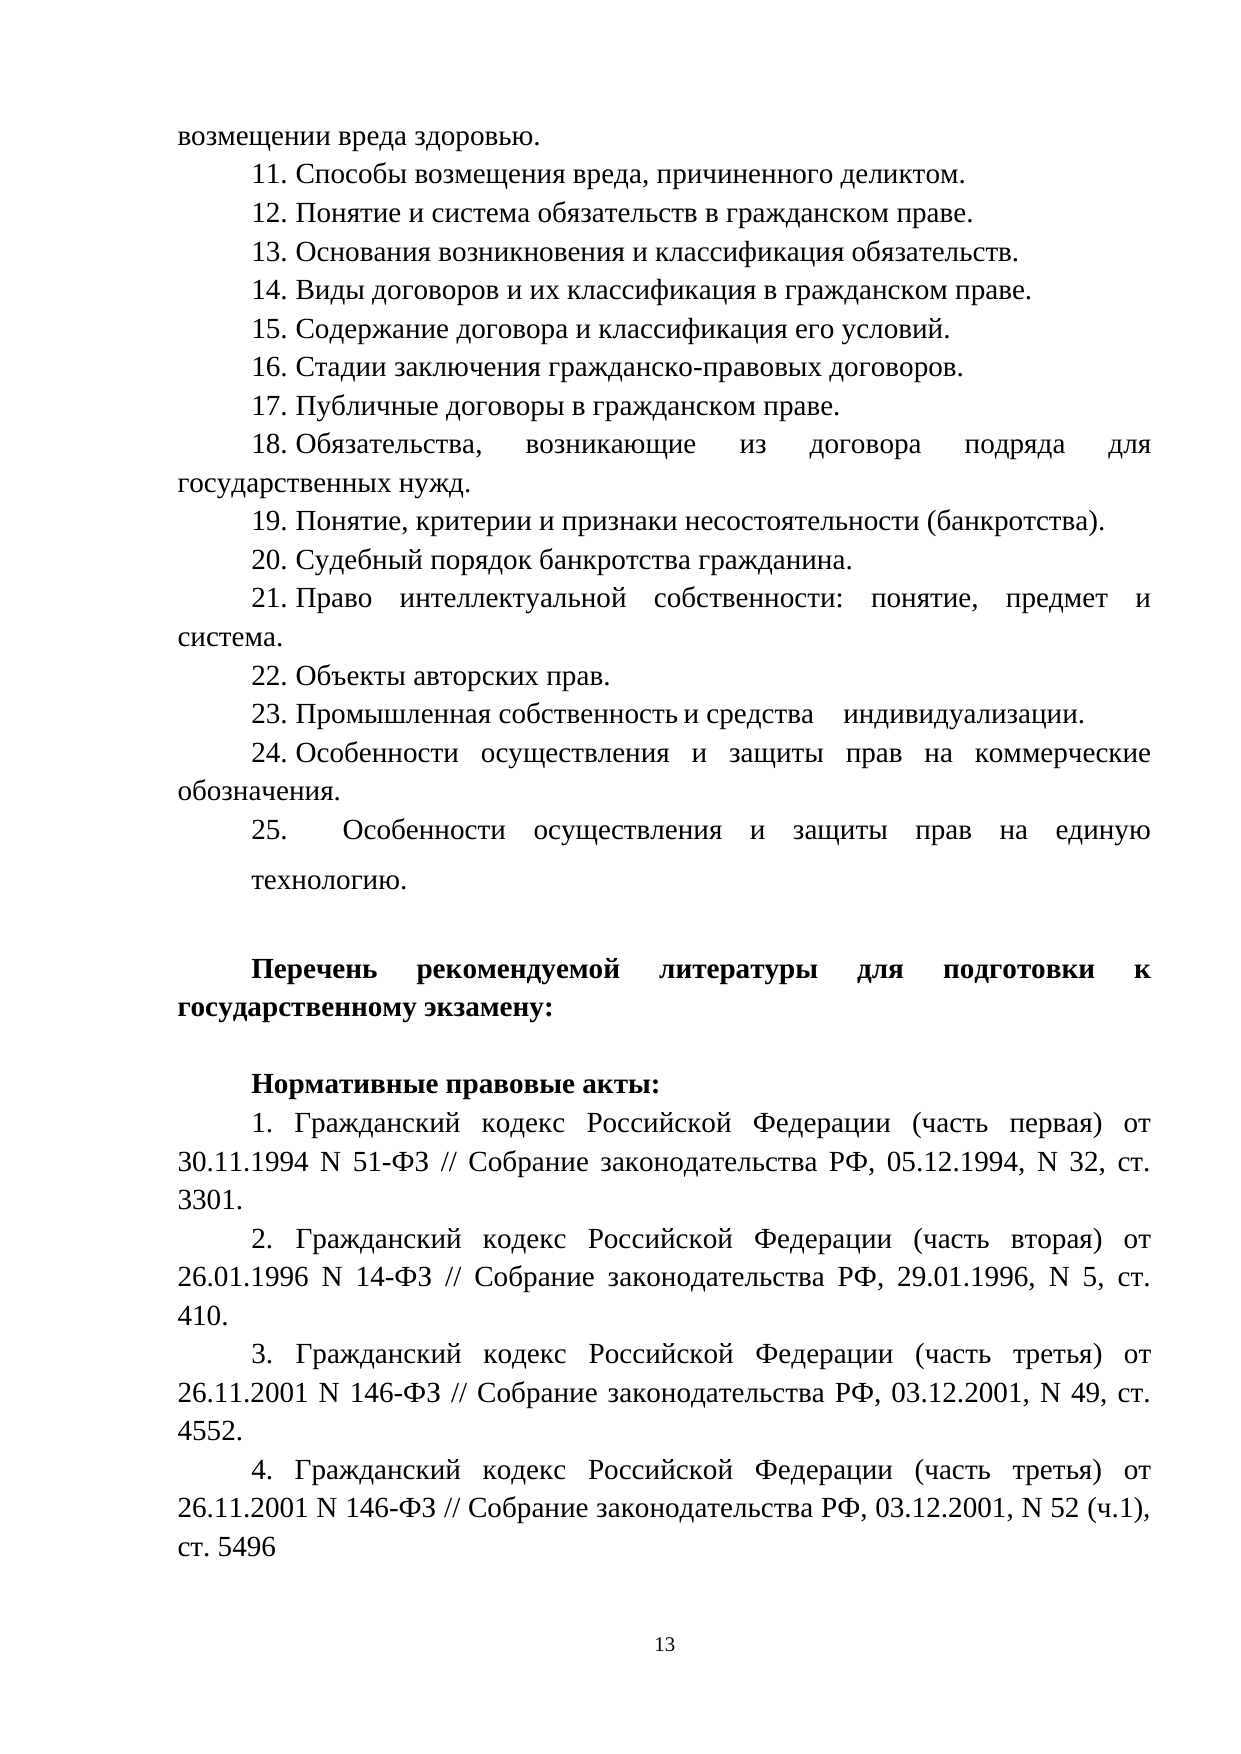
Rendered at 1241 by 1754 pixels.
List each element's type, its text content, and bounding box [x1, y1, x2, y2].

text 2. Гражданский кодекс Российской Федерации (часть вторая) от 26.01.1996 N 14-ФЗ // Собрание законодательства РФ, 29.01.1996, N 5, ст. 410. [177, 1221, 1152, 1331]
list Объекты авторских прав. [177, 658, 1152, 691]
text 1. Гражданский кодекс Российской Федерации (часть первая) от 30.11.1994 N 51-ФЗ // Собрание законодательства РФ, 05.12.1994, N 32, ст. 3301. [177, 1105, 1152, 1216]
text Перечень рекомендуемой литературы для подготовки к государственному экзамену: [177, 951, 1152, 1023]
list Виды договоров и их классификация в гражданском праве. [177, 272, 1152, 306]
list Понятие, критерии и признаки несостоятельности (банкротства). [177, 503, 1152, 537]
list Стадии заключения гражданско-правовых договоров. [177, 349, 1152, 383]
list Основания возникновения и классификация обязательств. [177, 234, 1152, 267]
list Понятие и система обязательств в гражданском праве. [177, 195, 1152, 229]
text 4. Гражданский кодекс Российской Федерации (часть третья) от 26.11.2001 N 146-ФЗ // Собрание законодательства РФ, 03.12.2001, N 52 (ч.1), ст. 5496 [177, 1452, 1152, 1563]
list Право интеллектуальной собственности: понятие, предмет и система. [177, 581, 1152, 653]
list Способы возмещения вреда, причиненного деликтом. [177, 157, 1152, 190]
list Судебный порядок банкротства гражданина. [177, 542, 1152, 576]
list Содержание договора и классификация его условий. [177, 311, 1152, 344]
list Публичные договоры в гражданском праве. [177, 388, 1152, 421]
list Обязательства, возникающие из договора подряда для государственных нужд. [177, 426, 1152, 498]
list Особенности осуществления и защиты прав на коммерческие обозначения. [177, 735, 1152, 807]
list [177, 118, 1152, 152]
list 25. Особенности осуществления и защиты прав на единую технологию. [251, 812, 1152, 896]
text Нормативные правовые акты: [177, 1067, 1152, 1100]
text 3. Гражданский кодекс Российской Федерации (часть третья) от 26.11.2001 N 146-ФЗ // Собрание законодательства РФ, 03.12.2001, N 49, ст. 4552. [177, 1336, 1152, 1447]
list Промышленная собственность и средства индивидуализации. [177, 696, 1152, 730]
